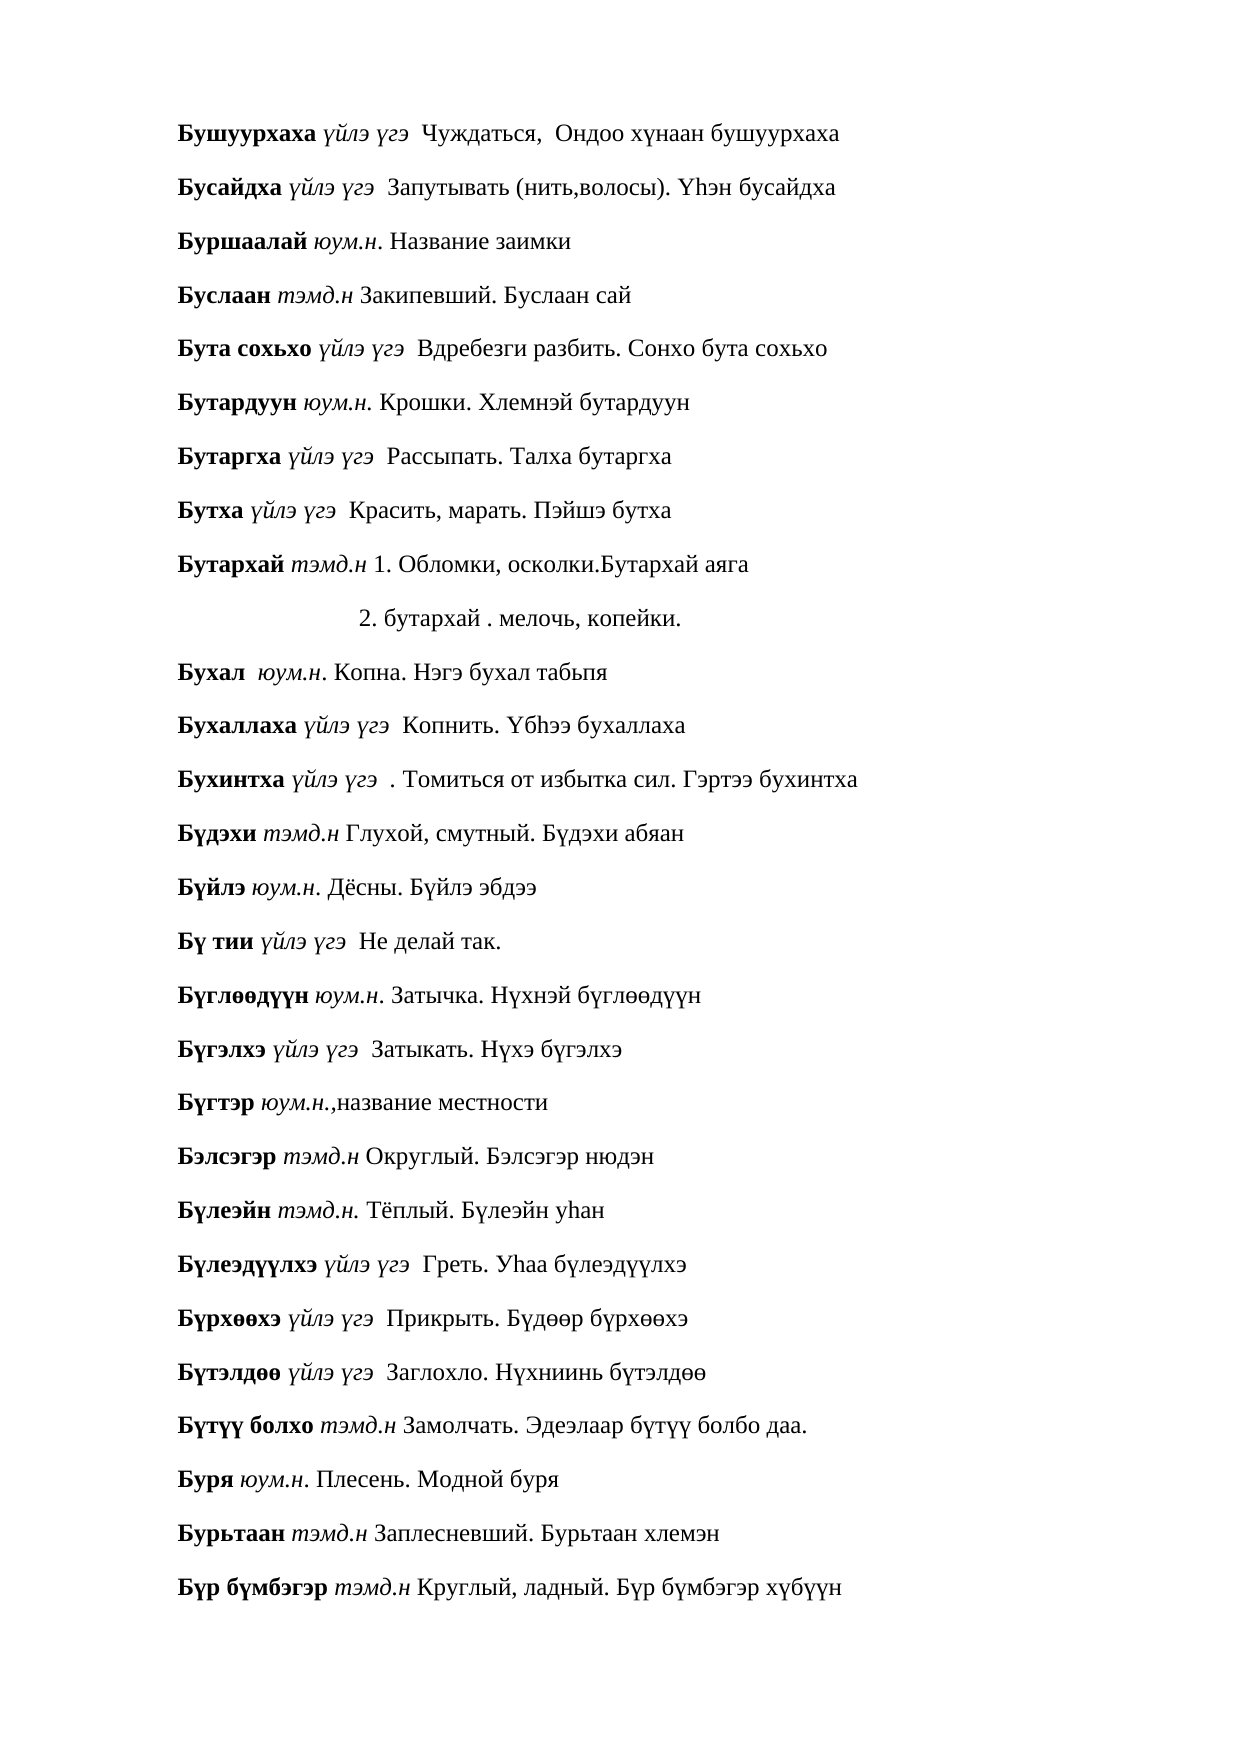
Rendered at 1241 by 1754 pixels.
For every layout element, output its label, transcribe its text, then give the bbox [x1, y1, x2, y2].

text Бухал юум.н. Копна. Нэгэ бухал табьпя [177, 657, 1152, 685]
text Бүгэлхэ үйлэ үгэ Затыкать. Нүхэ бүгэлхэ [177, 1034, 1152, 1062]
text Бүйлэ юум.н. Дёсны. Бүйлэ эбдээ [177, 872, 1152, 901]
text Бушуурхаха үйлэ үгэ Чуждаться, Ондоо хүнаан бушуурхаха [177, 118, 1152, 147]
text Буршаалай юум.н. Название заимки [177, 226, 1152, 254]
text Бүтэлдөө үйлэ үгэ Заглохло. Нүхниинь бүтэлдөө [177, 1357, 1152, 1386]
text Бухаллаха үйлэ үгэ Копнить. Үбhээ бухаллаха [177, 711, 1152, 739]
text 2. бутархай . мелочь, копейки. [177, 603, 1152, 632]
text Бутархай тэмд.н 1. Обломки, осколки.Бутархай аяга [177, 549, 1152, 578]
text Бүтүү болхо тэмд.н Замолчать. Эдеэлаар бүтүү болбо даа. [177, 1411, 1152, 1439]
text Бүглөөдүүн юум.н. Затычка. Нүхнэй бүглөөдүүн [177, 980, 1152, 1008]
text Бутардуун юум.н. Крошки. Хлемнэй бутардуун [177, 387, 1152, 416]
text Бүр бүмбэгэр тэмд.н Круглый, ладный. Бүр бүмбэгэр хүбүүн [177, 1572, 1152, 1601]
text Бүгтэр юум.н.,название местности [177, 1087, 1152, 1116]
text Бухинтха үйлэ үгэ . Томиться от избытка сил. Гэртээ бухинтха [177, 764, 1152, 793]
text Бусайдха үйлэ үгэ Запутывать (нить,волосы). Үhэн бусайдха [177, 172, 1152, 201]
text Бүрхөөхэ үйлэ үгэ Прикрыть. Бүдөөр бүрхөөхэ [177, 1303, 1152, 1332]
text Бүлеэйн тэмд.н. Тёплый. Бүлеэйн уhан [177, 1195, 1152, 1224]
text Буслаан тэмд.н Закипевший. Буслаан сай [177, 280, 1152, 308]
text Бута сохьхо үйлэ үгэ Вдребезги разбить. Сонхо бута сохьхо [177, 333, 1152, 362]
text Бутаргха үйлэ үгэ Рассыпать. Талха бутаргха [177, 441, 1152, 470]
text Бурьтаан тэмд.н Заплесневший. Бурьтаан хлемэн [177, 1518, 1152, 1547]
text Бү тии үйлэ үгэ Не делай так. [177, 926, 1152, 955]
text Бутха үйлэ үгэ Красить, марать. Пэйшэ бутха [177, 495, 1152, 524]
text Бэлсэгэр тэмд.н Округлый. Бэлсэгэр нюдэн [177, 1141, 1152, 1170]
text Бүлеэдүүлхэ үйлэ үгэ Греть. Уhаа бүлеэдүүлхэ [177, 1249, 1152, 1278]
text Буря юум.н. Плесень. Модной буря [177, 1464, 1152, 1493]
text Бүдэхи тэмд.н Глухой, смутный. Бүдэхи абяан [177, 818, 1152, 847]
